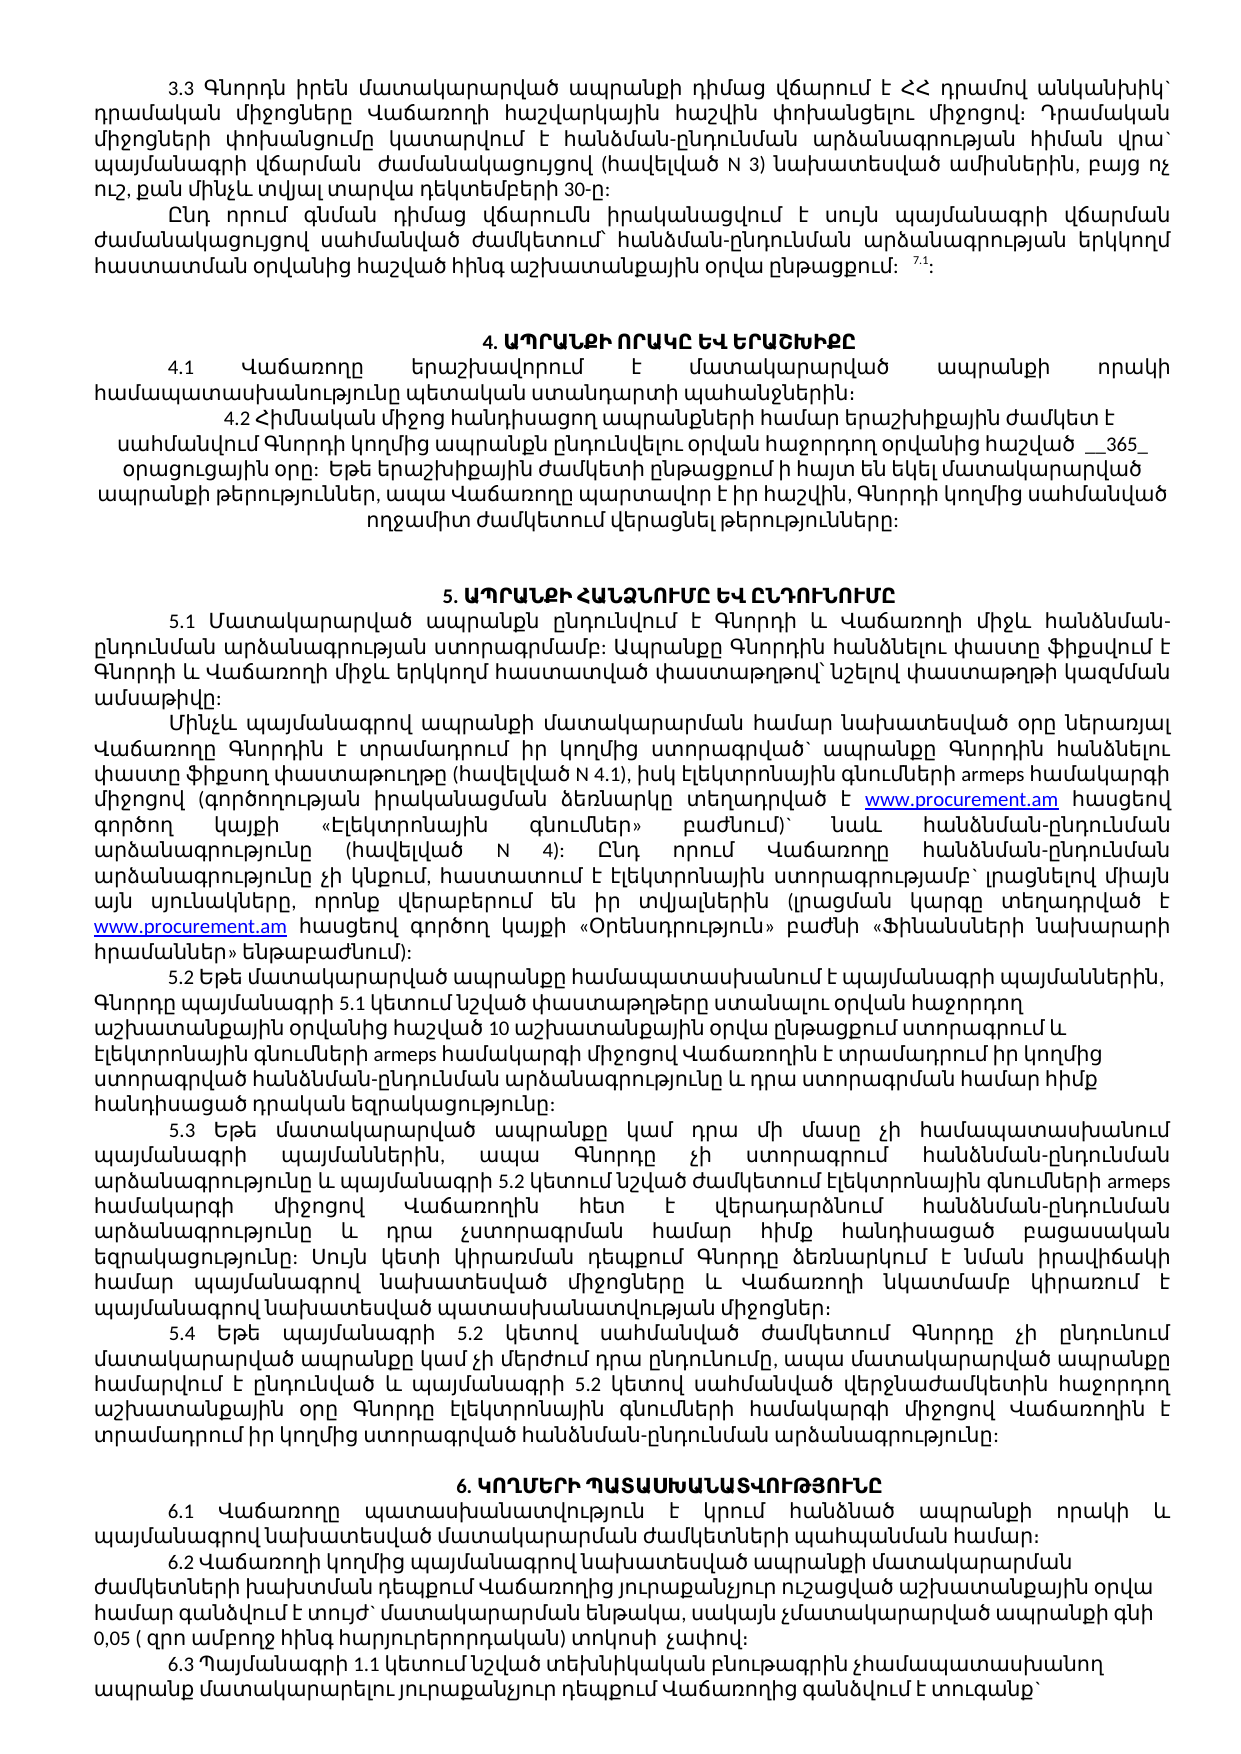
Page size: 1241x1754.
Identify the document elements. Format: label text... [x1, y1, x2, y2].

text 5.1 Մատակարարված ապրանքն ընդունվում է Գնորդի և Վաճառողի միջև հանձնման-ընդունման արձանագրության ստորագրմամբ: Ապրանքը Գնորդին հանձնելու փաստը ֆիքսվում է Գնորդի և Վաճառողի միջև երկկողմ հաստատված փաստաթղթով՝ նշելով փաստաթղթի կազմման ամսաթիվը: [94, 609, 1171, 710]
text 5.4 Եթե պայմանագրի 5.2 կետով սահմանված ժամկետում Գնորդը չի ընդունում մատակարարված ապրանքը կամ չի մերժում դրա ընդունումը, ապա մատակարարված ապրանքը համարվում է ընդունված և պայմանագրի 5.2 կետով սահմանված վերջնաժամկետին հաջորդող աշխատանքային օրը Գնորդը էլեկտրոնային գնումների համակարգի միջոցով Վաճառողին է տրամադրում իր կողմից ստորագրված հանձնման-ընդունման արձանագրությունը: [94, 1320, 1171, 1447]
text 4.2 Հիմնական միջոց հանդիսացող ապրանքների համար երաշխիքային ժամկետ է սահմանվում Գնորդի կողմից ապրանքն ընդունվելու օրվան հաջորդող օրվանից հաշված __365_ օրացուցային օրը: Եթե երաշխիքային ժամկետի ընթացքում ի հայտ են եկել մատակարարված ապրանքի թերություններ, ապա Վաճառողը պարտավոր է իր հաշվին, Գնորդի կողմից սահմանված ողջամիտ ժամկետում վերացնել թերությունները: [899, 405, 1171, 532]
text 4. ԱՊՐԱՆՔԻ ՈՐԱԿԸ ԵՎ ԵՐԱՇԽԻՔԸ [94, 329, 1171, 354]
text 4.2 Հիմնական միջոց հանդիսացող ապրանքների համար երաշխիքային ժամկետ է սահմանվում Գնորդի կողմից ապրանքն ընդունվելու օրվան հաջորդող օրվանից հաշված __365_ օրացուցային օրը: Եթե երաշխիքային ժամկետի ընթացքում ի հայտ են եկել մատակարարված ապրանքի թերություններ, ապա Վաճառողը պարտավոր է իր հաշվին, Գնորդի կողմից սահմանված ողջամիտ ժամկետում վերացնել թերությունները: [94, 405, 366, 532]
text 3.3 Գնորդն իրեն մատակարարված ապրանքի դիմաց վճարում է ՀՀ դրամով անկանխիկ` դրամական միջոցները Վաճառողի հաշվարկային հաշվին փոխանցելու միջոցով։ Դրամական միջոցների փոխանցումը կատարվում է հանձման-ընդունման արձանագրության հիման վրա` պայմանագրի վճարման ժամանակացույցով (հավելված N 3) նախատեսված ամիսներին, բայց ոչ ուշ, քան մինչև տվյալ տարվա դեկտեմբերի 30-ը: [94, 75, 1171, 202]
text Մինչև պայմանագրով ապրանքի մատակարարման համար նախատեսված օրը ներառյալ Վաճառողը Գնորդին է տրամադրում իր կողմից ստորագրված` ապրանքը Գնորդին հանձնելու փաստը ֆիքսող փաստաթուղթը (հավելված N 4.1), իսկ էլեկտրոնային գնումների armeps համակարգի միջոցով (գործողության իրականացման ձեռնարկը տեղադրված է www.procurement.am հասցեով գործող կայքի «Էլեկտրոնային գնումներ» բաժնում)` նաև հանձնման-ընդունման արձանագրությունը (հավելված N 4): Ընդ որում Վաճառողը հանձնման-ընդունման արձանագրությունը չի կնքում, հաստատում է էլեկտրոնային ստորագրությամբ` լրացնելով միայն այն սյունակները, որոնք վերաբերում են իր տվյալներին (լրացման կարգը տեղադրված է www.procurement.am հասցեով գործող կայքի «Օրենսդրություն» բաժնի «Ֆինանսների նախարարի հրամաններ» ենթաբաժնում): [94, 710, 1171, 964]
text 6.1 Վաճառողը պատասխանատվություն է կրում հանձնած ապրանքի որակի և պայմանագրով նախատեսված մատակարարման ժամկետների պահպանման համար։ [94, 1498, 1171, 1549]
text 6. ԿՈՂՄԵՐԻ ՊԱՏԱՍԽԱՆԱՏՎՈՒԹՅՈՒՆԸ [94, 1473, 1171, 1498]
text 5.2 Եթե մատակարարված ապրանքը համապատասխանում է պայմանագրի պայմաններին, Գնորդը պայմանագրի 5.1 կետում նշված փաստաթղթերը ստանալու օրվան հաջորդող աշխատանքային օրվանից հաշված 10 աշխատանքային օրվա ընթացքում ստորագրում և էլեկտրոնային գնումների armeps համակարգի միջոցով Վաճառողին է տրամադրում իր կողմից ստորագրված հանձնման-ընդունման արձանագրությունը և դրա ստորագրման համար հիմք հանդիսացած դրական եզրակացությունը: [94, 964, 1171, 1117]
text Ընդ որում գնման դիմաց վճարումն իրականացվում է սույն պայմանագրի վճարման ժամանակացույցով սահմանված ժամկետում՝ հանձման-ընդունման արձանագրության երկկողմ հաստատման օրվանից հաշված հինգ աշխատանքային օրվա ընթացքում: 7.1: [94, 202, 1171, 228]
text 4.1 Վաճառողը երաշխավորում է մատակարարված ապրանքի որակի համապատասխանությունը պետական ստանդարտի պահանջներին։ [94, 354, 1171, 405]
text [94, 1651, 1171, 1702]
text 5. ԱՊՐԱՆՔԻ ՀԱՆՁՆՈՒՄԸ ԵՎ ԸՆԴՈՒՆՈՒՄԸ [94, 583, 1171, 609]
text 5.3 Եթե մատակարարված ապրանքը կամ դրա մի մասը չի համապատասխանում պայմանագրի պայմաններին, ապա Գնորդը չի ստորագրում հանձնման-ընդունման արձանագրությունը և պայմանագրի 5.2 կետում նշված ժամկետում էլեկտրոնային գնումների armeps համակարգի միջոցով Վաճառողին հետ է վերադարձնում հանձնման-ընդունման արձանագրությունը և դրա չստորագրման համար հիմք հանդիսացած բացասական եզրակացությունը: Սույն կետի կիրառման դեպքում Գնորդը ձեռնարկում է նման իրավիճակի համար պայմանագրով նախատեսված միջոցները և Վաճառողի նկատմամբ կիրառում է պայմանագրով նախատեսված պատասխանատվության միջոցներ։ [94, 1117, 1171, 1320]
text 6.2 Վաճառողի կողմից պայմանագրով նախատեսված ապրանքի մատակարարման ժամկետների խախտման դեպքում Վաճառողից յուրաքանչյուր ուշացված աշխատանքային օրվա համար գանձվում է տույժ` մատակարարման ենթակա, սակայն չմատակարարված ապրանքի գնի 0,05 ( զրո ամբողջ հինգ հարյուրերորդական) տոկոսի չափով։ [94, 1549, 1171, 1651]
